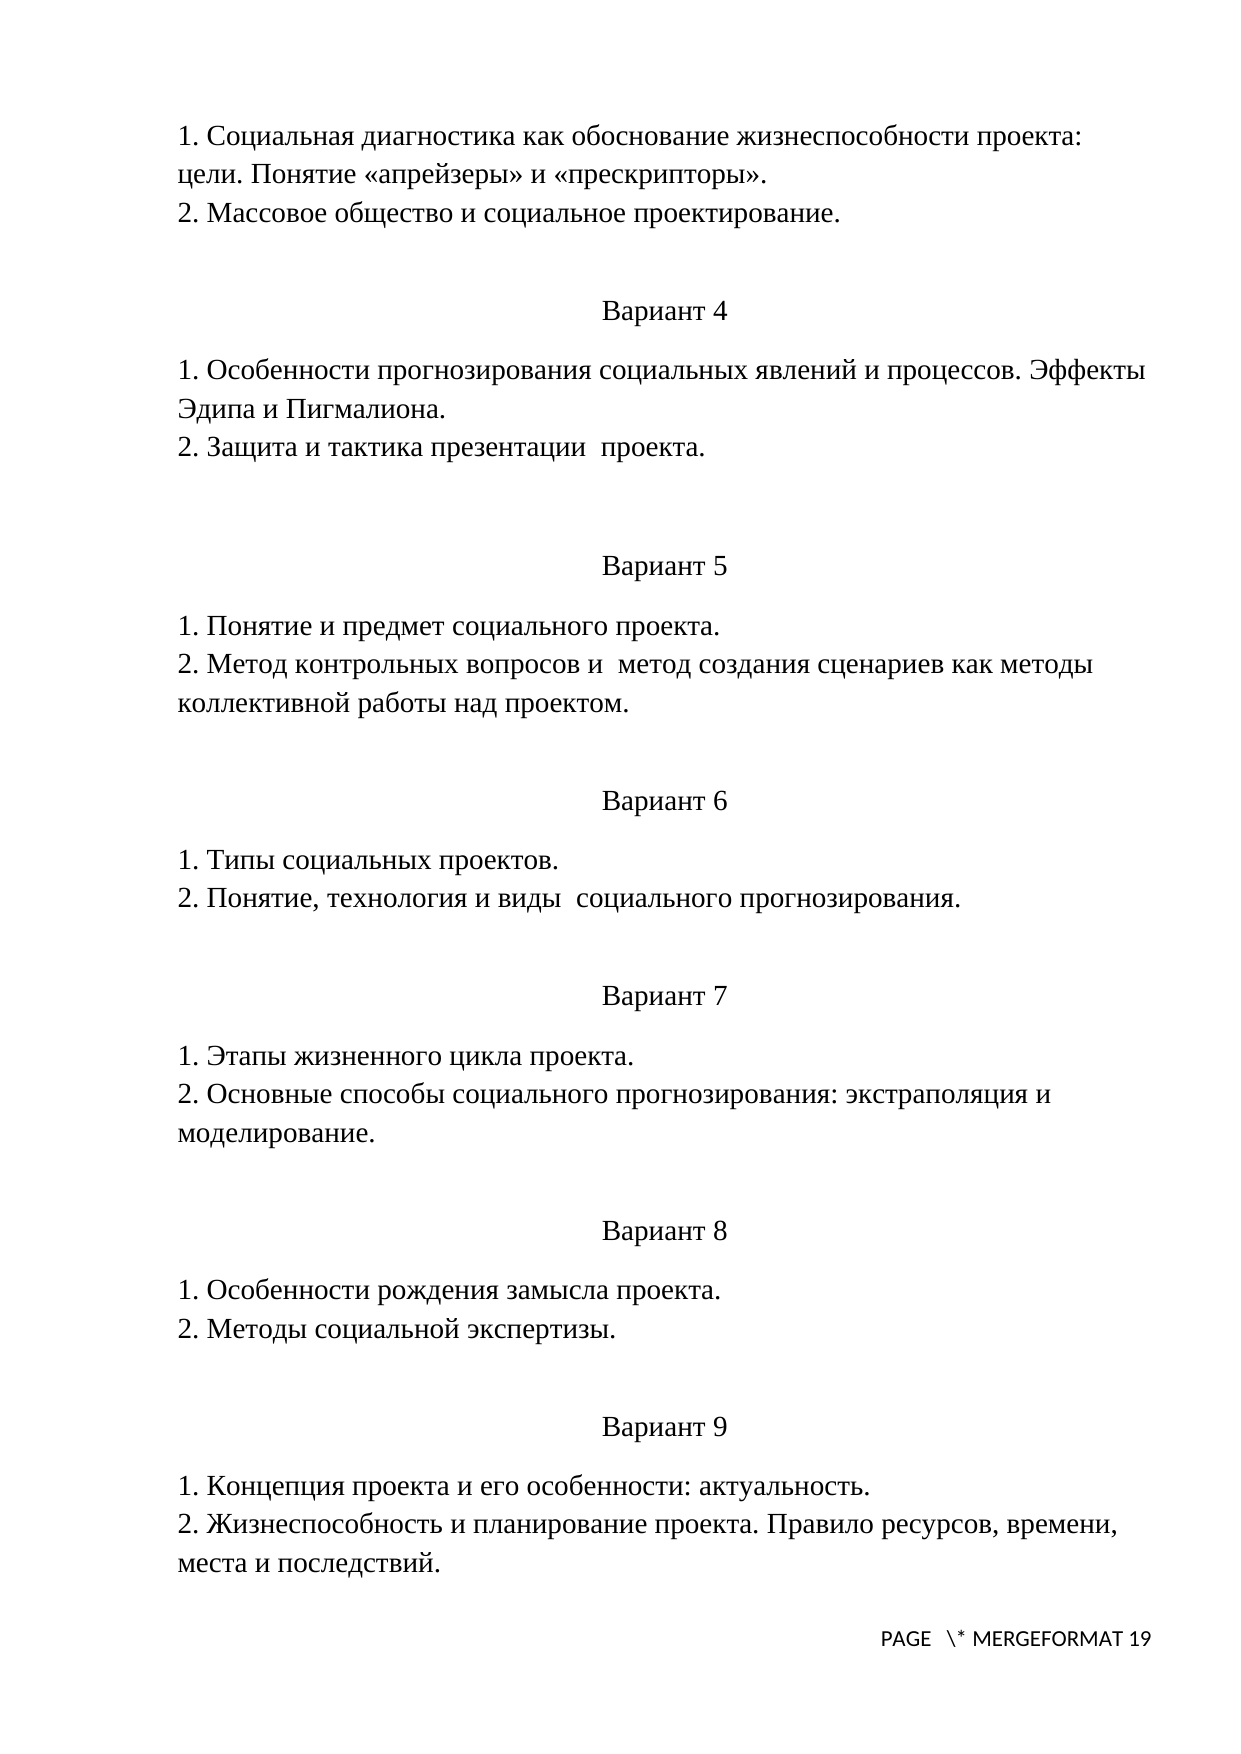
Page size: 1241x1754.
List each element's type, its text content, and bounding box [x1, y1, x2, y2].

text Вариант 6 [177, 783, 1152, 816]
text 2. Жизнеспособность и планирование проекта. Правило ресурсов, времени, места и последствий. [177, 1507, 1152, 1579]
text 1. Понятие и предмет социального проекта. [177, 608, 1152, 641]
text 1. Особенности прогнозирования социальных явлений и процессов. Эффекты Эдипа и Пигмалиона. [177, 352, 1152, 424]
text 1. Этапы жизненного цикла проекта. [177, 1038, 1152, 1071]
text 1. Социальная диагностика как обоснование жизнеспособности проекта: цели. Понятие «апрейзеры» и «прескрипторы». [177, 118, 1152, 190]
text 1. Типы социальных проектов. [177, 842, 1152, 876]
text Вариант 8 [177, 1213, 1152, 1246]
text Вариант 7 [177, 978, 1152, 1012]
text 1. Концепция проекта и его особенности: актуальность. [177, 1468, 1152, 1502]
text 2. Основные способы социального прогнозирования: экстраполяция и моделирование. [177, 1076, 1152, 1148]
text 2. Понятие, технология и виды социального прогнозирования. [177, 881, 1152, 914]
text 2. Метод контрольных вопросов и метод создания сценариев как методы коллективной работы над проектом. [177, 646, 1152, 718]
text 2. Защита и тактика презентации проекта. [177, 429, 1152, 463]
text 2. Методы социальной экспертизы. [177, 1311, 1152, 1344]
text 2. Массовое общество и социальное проектирование. [177, 195, 1152, 229]
text Вариант 5 [177, 548, 1152, 582]
text Вариант 9 [177, 1409, 1152, 1442]
text Вариант 4 [177, 293, 1152, 327]
text 1. Особенности рождения замысла проекта. [177, 1272, 1152, 1306]
